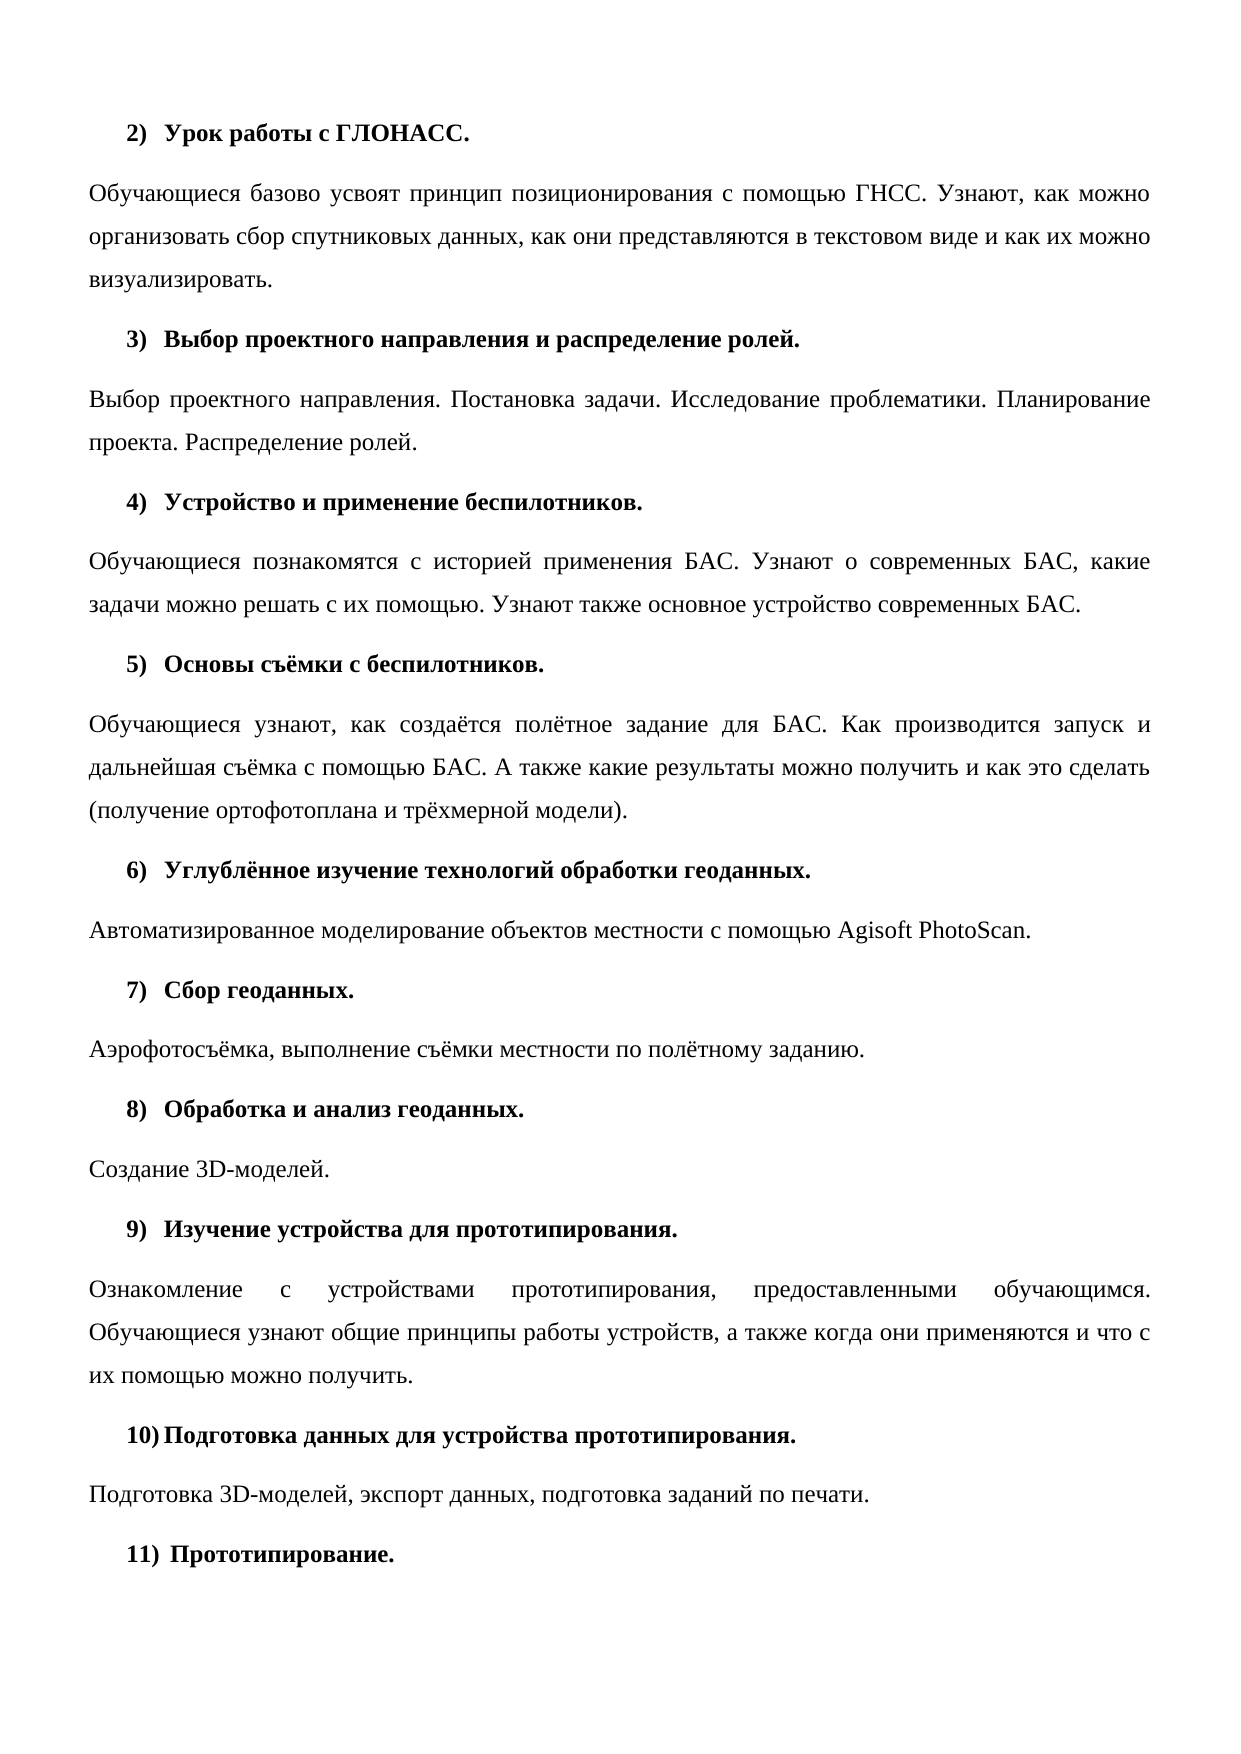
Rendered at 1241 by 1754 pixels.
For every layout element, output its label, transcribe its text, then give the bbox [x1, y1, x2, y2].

text Создание 3D-моделей. [89, 1154, 1152, 1183]
text Обучающиеся узнают, как создаётся полётное задание для БАС. Как производится запуск и дальнейшая съёмка с помощью БАС. А также какие результаты можно получить и как это сделать (получение ортофотоплана и трёхмерной модели). [89, 709, 1152, 824]
list Основы съёмки с беспилотников. [126, 649, 1152, 678]
text Аэрофотосъёмка, выполнение съёмки местности по полётному заданию. [89, 1034, 1152, 1063]
list Обработка и анализ геоданных. [126, 1094, 1152, 1123]
text Обучающиеся базово усвоят принцип позиционирования с помощью ГНСС. Узнают, как можно организовать сбор спутниковых данных, как они представляются в текстовом виде и как их можно визуализировать. [89, 178, 1152, 293]
text Ознакомление с устройствами прототипирования, предоставленными обучающимся. Обучающиеся узнают общие принципы работы устройств, а также когда они применяются и что с их помощью можно получить. [89, 1274, 1152, 1389]
list Сбор геоданных. [126, 975, 1152, 1003]
text Обучающиеся познакомятся с историей применения БАС. Узнают о современных БАС, какие задачи можно решать с их помощью. Узнают также основное устройство современных БАС. [89, 546, 1152, 618]
list Устройство и применение беспилотников. [126, 487, 1152, 515]
list Прототипирование. [126, 1539, 1152, 1568]
list Выбор проектного направления и распределение ролей. [126, 324, 1152, 353]
text Автоматизированное моделирование объектов местности с помощью Agisoft PhotoScan. [89, 915, 1152, 944]
list Подготовка данных для устройства прототипирования. [126, 1420, 1152, 1448]
list Изучение устройства для прототипирования. [126, 1214, 1152, 1243]
text Подготовка 3D-моделей, экспорт данных, подготовка заданий по печати. [89, 1479, 1152, 1508]
text Выбор проектного направления. Постановка задачи. Исследование проблематики. Планирование проекта. Распределение ролей. [89, 384, 1152, 456]
list Урок работы с ГЛОНАСС. [126, 118, 1152, 147]
list Углублённое изучение технологий обработки геоданных. [126, 855, 1152, 884]
